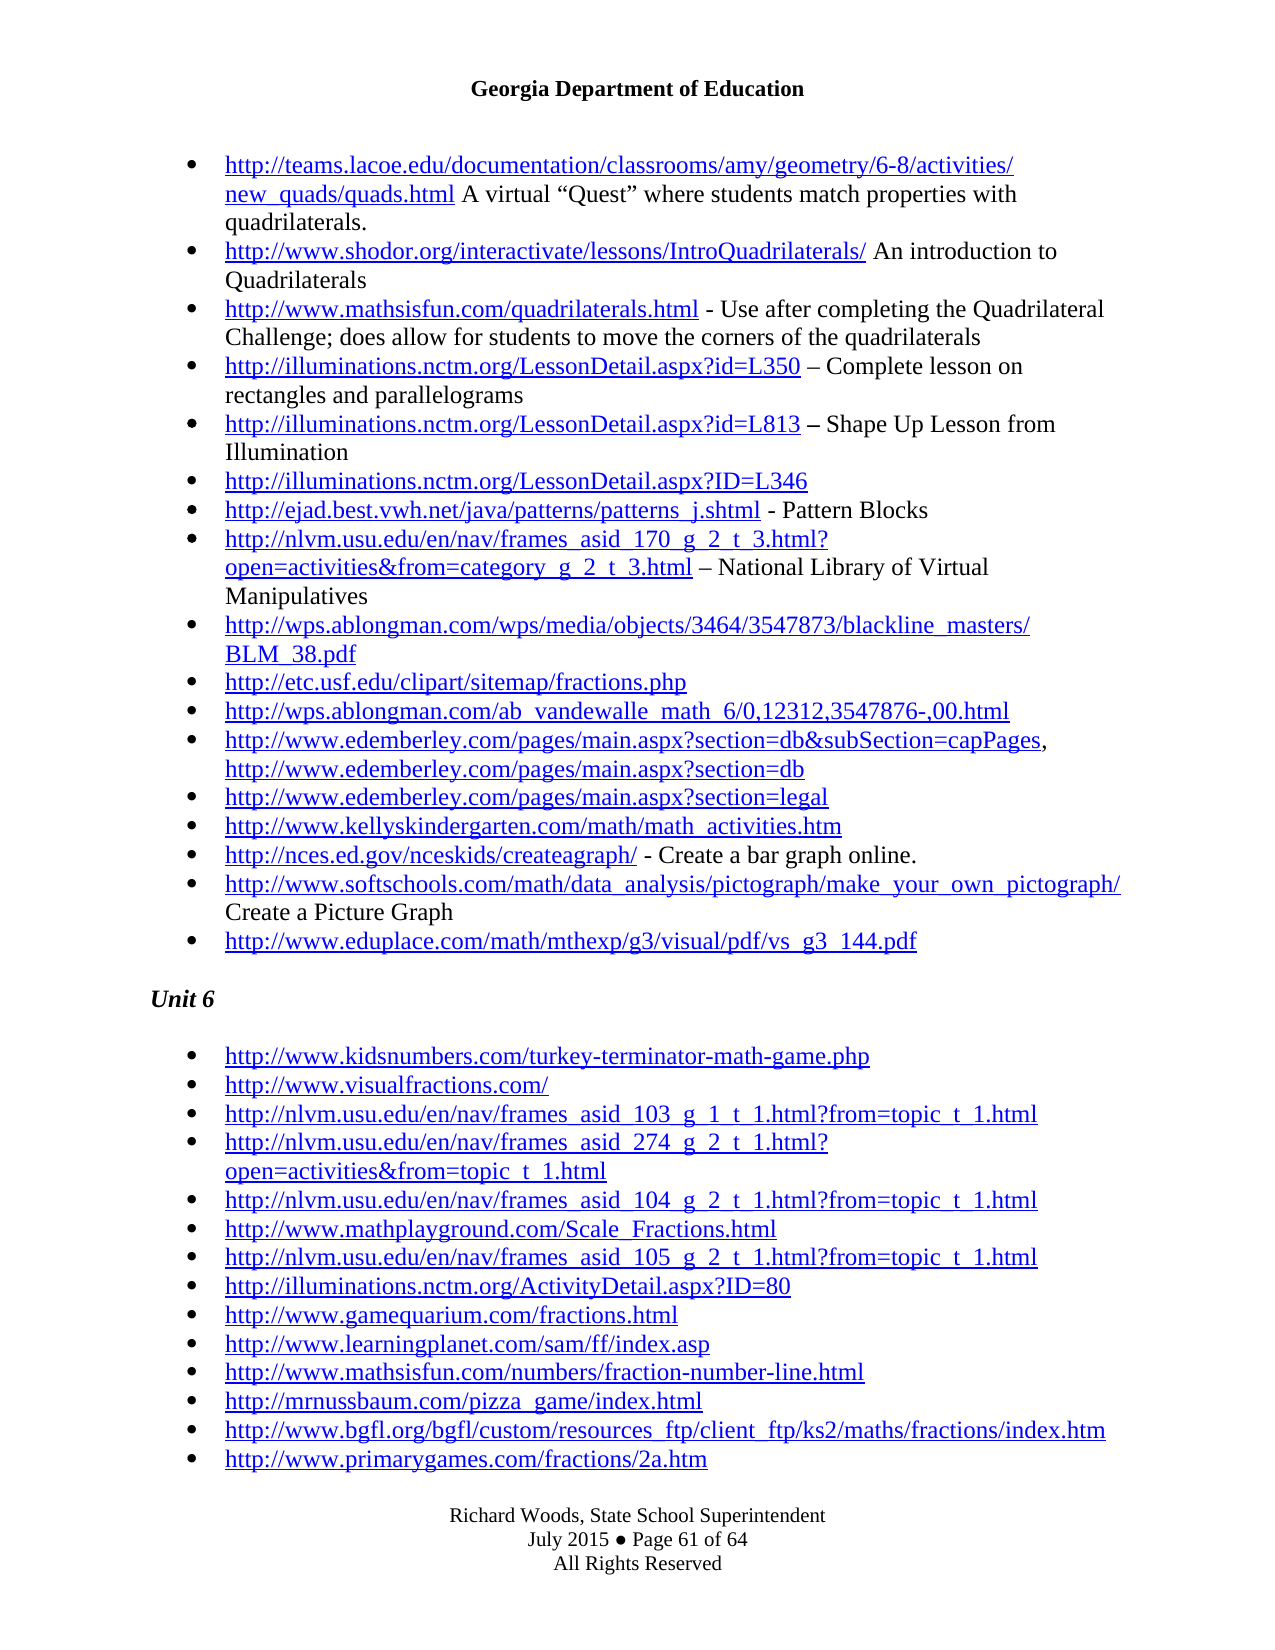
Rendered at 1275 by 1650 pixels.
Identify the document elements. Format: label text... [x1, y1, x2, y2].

list http://www.bgfl.org/bgfl/custom/resources_ftp/client_ftp/ks2/maths/fractions/index.htm [187, 1415, 1125, 1444]
list http://www.learningplanet.com/sam/ff/index.asp [187, 1329, 1080, 1357]
list http://www.gamequarium.com/fractions.html [187, 1300, 1080, 1329]
list http://nlvm.usu.edu/en/nav/frames_asid_105_g_2_t_1.html?from=topic_t_1.html [187, 1242, 1125, 1271]
list http://www.eduplace.com/math/mthexp/g3/visual/pdf/vs_g3_144.pdf [187, 926, 1125, 955]
list http://wps.ablongman.com/wps/media/objects/3464/3547873/blackline_masters/BLM_38.pdf [187, 610, 1125, 667]
list http://www.mathplayground.com/Scale_Fractions.html [187, 1214, 1125, 1242]
list http://nlvm.usu.edu/en/nav/frames_asid_103_g_1_t_1.html?from=topic_t_1.html [187, 1099, 1125, 1127]
list http://nces.ed.gov/nceskids/createagraph/ - Create a bar graph online. [187, 840, 1125, 869]
list http://ejad.best.vwh.net/java/patterns/patterns_j.shtml - Pattern Blocks [187, 495, 1125, 524]
list http://www.softschools.com/math/data_analysis/pictograph/make_your_own_pictograph/ Create a Picture Graph [187, 869, 1125, 926]
list http://illuminations.nctm.org/ActivityDetail.aspx?ID=80 [187, 1271, 1125, 1300]
list http://nlvm.usu.edu/en/nav/frames_asid_104_g_2_t_1.html?from=topic_t_1.html [187, 1185, 1125, 1214]
list http://www.primarygames.com/fractions/2a.htm [187, 1444, 1125, 1472]
list http://www.kellyskindergarten.com/math/math_activities.htm [187, 811, 1125, 840]
list http://www.visualfractions.com/ [187, 1070, 1125, 1099]
list http://etc.usf.edu/clipart/sitemap/fractions.php [187, 667, 1125, 696]
list http://illuminations.nctm.org/LessonDetail.aspx?ID=L346 [187, 466, 1125, 495]
list http://nlvm.usu.edu/en/nav/frames_asid_170_g_2_t_3.html?open=activities&from=category_g_2_t_3.html – National Library of Virtual Manipulatives [187, 524, 1125, 610]
list http://www.kidsnumbers.com/turkey-terminator-math-game.php [187, 1041, 1125, 1070]
list http://www.mathsisfun.com/numbers/fraction-number-line.html [187, 1357, 1125, 1386]
list http://teams.lacoe.edu/documentation/classrooms/amy/geometry/6-8/activities/new_quads/quads.html A virtual “Quest” where students match properties with quadrilaterals. [187, 150, 1125, 236]
list http://www.edemberley.com/pages/main.aspx?section=db&subSection=capPages, http://www.edemberley.com/pages/main.aspx?section=db [187, 725, 1125, 782]
text Unit 6 [150, 984, 1125, 1012]
list http://illuminations.nctm.org/LessonDetail.aspx?id=L350 – Complete lesson on rectangles and parallelograms [187, 351, 1125, 409]
list http://www.edemberley.com/pages/main.aspx?section=legal [187, 782, 1125, 811]
list http://www.mathsisfun.com/quadrilaterals.html - Use after completing the Quadrilateral Challenge; does allow for students to move the corners of the quadrilaterals [187, 294, 1125, 351]
list http://nlvm.usu.edu/en/nav/frames_asid_274_g_2_t_1.html?open=activities&from=topic_t_1.html [187, 1127, 1125, 1185]
list http://illuminations.nctm.org/LessonDetail.aspx?id=L813 – Shape Up Lesson from Illumination [187, 409, 1125, 466]
list http://www.shodor.org/interactivate/lessons/IntroQuadrilaterals/ An introduction to Quadrilaterals [187, 236, 1125, 294]
list http://wps.ablongman.com/ab_vandewalle_math_6/0,12312,3547876-,00.html [187, 696, 1125, 725]
list http://mrnussbaum.com/pizza_game/index.html [187, 1386, 1125, 1415]
